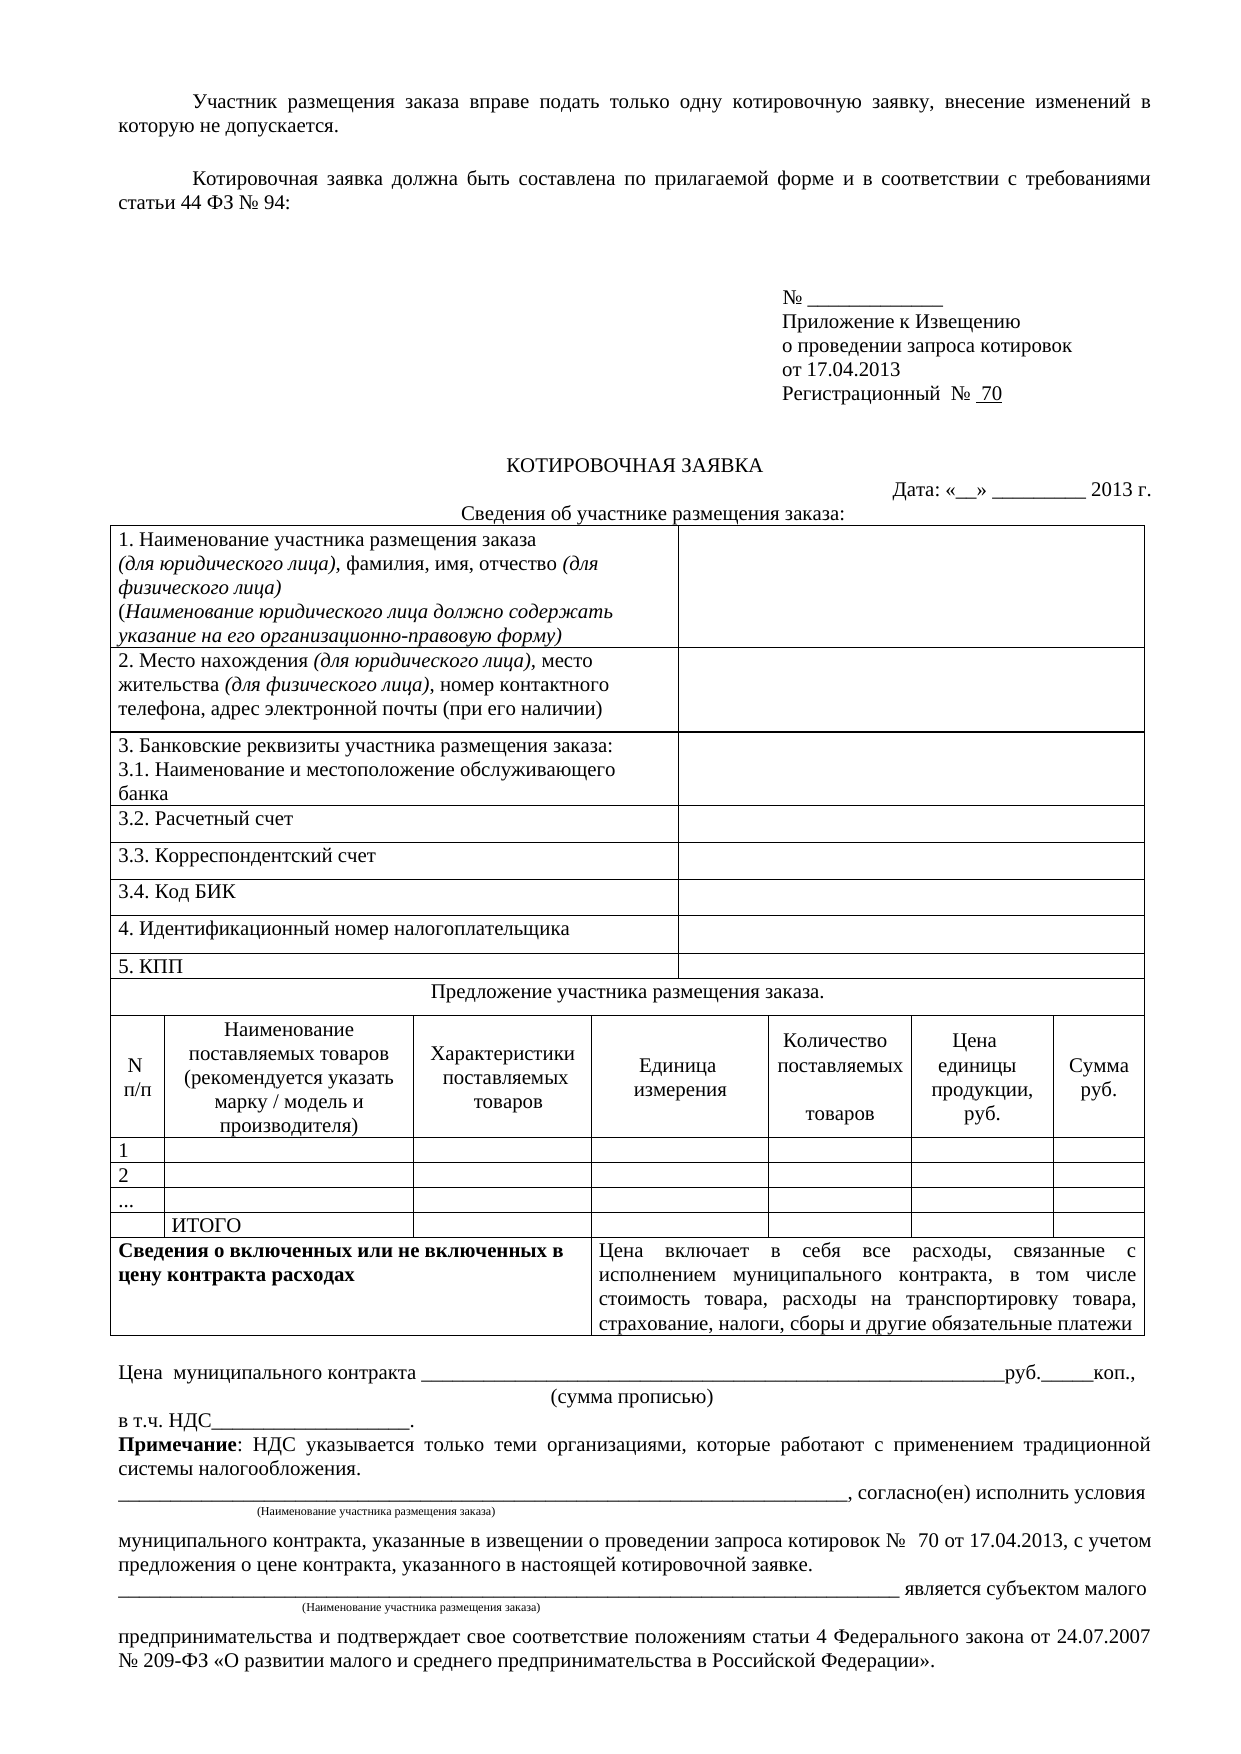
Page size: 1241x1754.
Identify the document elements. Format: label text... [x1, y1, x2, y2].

table_cell 3.3. Корреспондентский счет [111, 843, 678, 878]
text в т.ч. НДС___________________. [118, 1408, 1152, 1432]
table_header 1. Наименование участника размещения заказа (для юридического лица), фамилия, имя, отчество (для физического лица) (Наименование юридического лица должно содержать указание на его организационно-правовую форму) [111, 526, 678, 647]
table_cell Сумма руб. [1054, 1016, 1144, 1137]
text предпринимательства и подтверждает свое соответствие положениям статьи 4 Федерального закона от 24.07.2007 № 209-ФЗ «О развитии малого и среднего предпринимательства в Российской Федерации». [118, 1624, 1152, 1672]
table_cell [679, 954, 1144, 978]
table_cell [679, 916, 1144, 953]
text КОТИРОВОЧНАЯ ЗАЯВКА [118, 453, 1152, 477]
table_cell [679, 806, 1144, 842]
table_cell Характеристики поставляемых товаров [414, 1016, 591, 1137]
text ______________________________________________________________________, согласно(ен) исполнить условия [118, 1480, 1152, 1504]
table_cell [592, 1213, 768, 1237]
table_cell [165, 1163, 413, 1187]
table_cell [769, 1138, 911, 1162]
table_cell 3.2. Расчетный счет [111, 806, 678, 842]
table_cell Сведения о включенных или не включенных в цену контракта расходах [111, 1238, 591, 1334]
table_cell 5. КПП [111, 954, 678, 978]
text (Наименование участника размещения заказа) [118, 1600, 1152, 1624]
table_cell Количество поставляемых товаров [769, 1016, 911, 1137]
table_cell [414, 1163, 591, 1187]
table_cell Цена единицы продукции, руб. [912, 1016, 1053, 1137]
text о проведении запроса котировок [623, 333, 1152, 357]
table_cell [769, 1188, 911, 1212]
text № _____________ [118, 285, 1152, 309]
title Участник размещения заказа вправе подать только одну котировочную заявку, внесение изменений в которую не допускается. [118, 89, 1152, 137]
table_cell [912, 1138, 1053, 1162]
table_cell [592, 1163, 768, 1187]
table_cell [414, 1188, 591, 1212]
table_cell ... [111, 1188, 164, 1212]
text ___________________________________________________________________________ является субъектом малого [118, 1576, 1152, 1600]
table_cell 4. Идентификационный номер налогоплательщика [111, 916, 678, 953]
table_cell [912, 1163, 1053, 1187]
table_cell ИТОГО [165, 1213, 413, 1237]
table_cell [912, 1213, 1053, 1237]
table_cell [679, 733, 1144, 805]
table_cell [414, 1138, 591, 1162]
table_cell [1054, 1163, 1144, 1187]
table_cell Наименование поставляемых товаров (рекомендуется указать марку / модель и производителя) [165, 1016, 413, 1137]
table_cell [679, 880, 1144, 915]
text Сведения об участнике размещения заказа: [81, 501, 1152, 525]
text Регистрационный № 70 [623, 381, 1152, 405]
table_cell [165, 1188, 413, 1212]
table_cell 1 [111, 1138, 164, 1162]
table_cell [165, 1138, 413, 1162]
table_cell [679, 843, 1144, 878]
table_cell [912, 1188, 1053, 1212]
text (сумма прописью) [118, 1384, 1152, 1408]
table_cell Цена включает в себя все расходы, связанные с исполнением муниципального контракта, в том числе стоимость товара, расходы на транспортировку товара, страхование, налоги, сборы и другие обязательные платежи [592, 1238, 1144, 1334]
table_cell [679, 648, 1144, 731]
table_cell [769, 1213, 911, 1237]
table_cell 2 [111, 1163, 164, 1187]
title Котировочная заявка должна быть составлена по прилагаемой форме и в соответствии с требованиями статьи 44 ФЗ № 94: [118, 166, 1152, 214]
table_cell [414, 1213, 591, 1237]
table_cell 3.4. Код БИК [111, 880, 678, 915]
table_cell Единица измерения [592, 1016, 768, 1137]
table_cell 3. Банковские реквизиты участника размещения заказа: 3.1. Наименование и местоположение обслуживающего банка [111, 733, 678, 805]
table_cell Предложение участника размещения заказа. [111, 979, 1144, 1015]
table_cell N п/п [111, 1016, 164, 1137]
table_cell [592, 1138, 768, 1162]
table_cell [1054, 1138, 1144, 1162]
text муниципального контракта, указанные в извещении о проведении запроса котировок № 70 от 17.04.2013, с учетом предложения о цене контракта, указанного в настоящей котировочной заявке. [118, 1528, 1152, 1576]
text от 17.04.2013 [623, 357, 1152, 381]
text (Наименование участника размещения заказа) [118, 1504, 1152, 1528]
table_cell [1054, 1188, 1144, 1212]
table_header [679, 526, 1144, 647]
text Приложение к Извещению [623, 309, 1152, 333]
table_cell [769, 1163, 911, 1187]
text Примечание: НДС указывается только теми организациями, которые работают с применением традиционной системы налогообложения. [118, 1432, 1152, 1480]
table_cell [592, 1188, 768, 1212]
table_cell 2. Место нахождения (для юридического лица), место жительства (для физического лица), номер контактного телефона, адрес электронной почты (при его наличии) [111, 648, 678, 731]
table_cell [1054, 1213, 1144, 1237]
text Дата: «__» _________ 2013 г. [561, 477, 1152, 501]
text Цена муниципального контракта ________________________________________________________руб._____коп., [118, 1359, 1152, 1384]
table_cell [111, 1213, 164, 1237]
